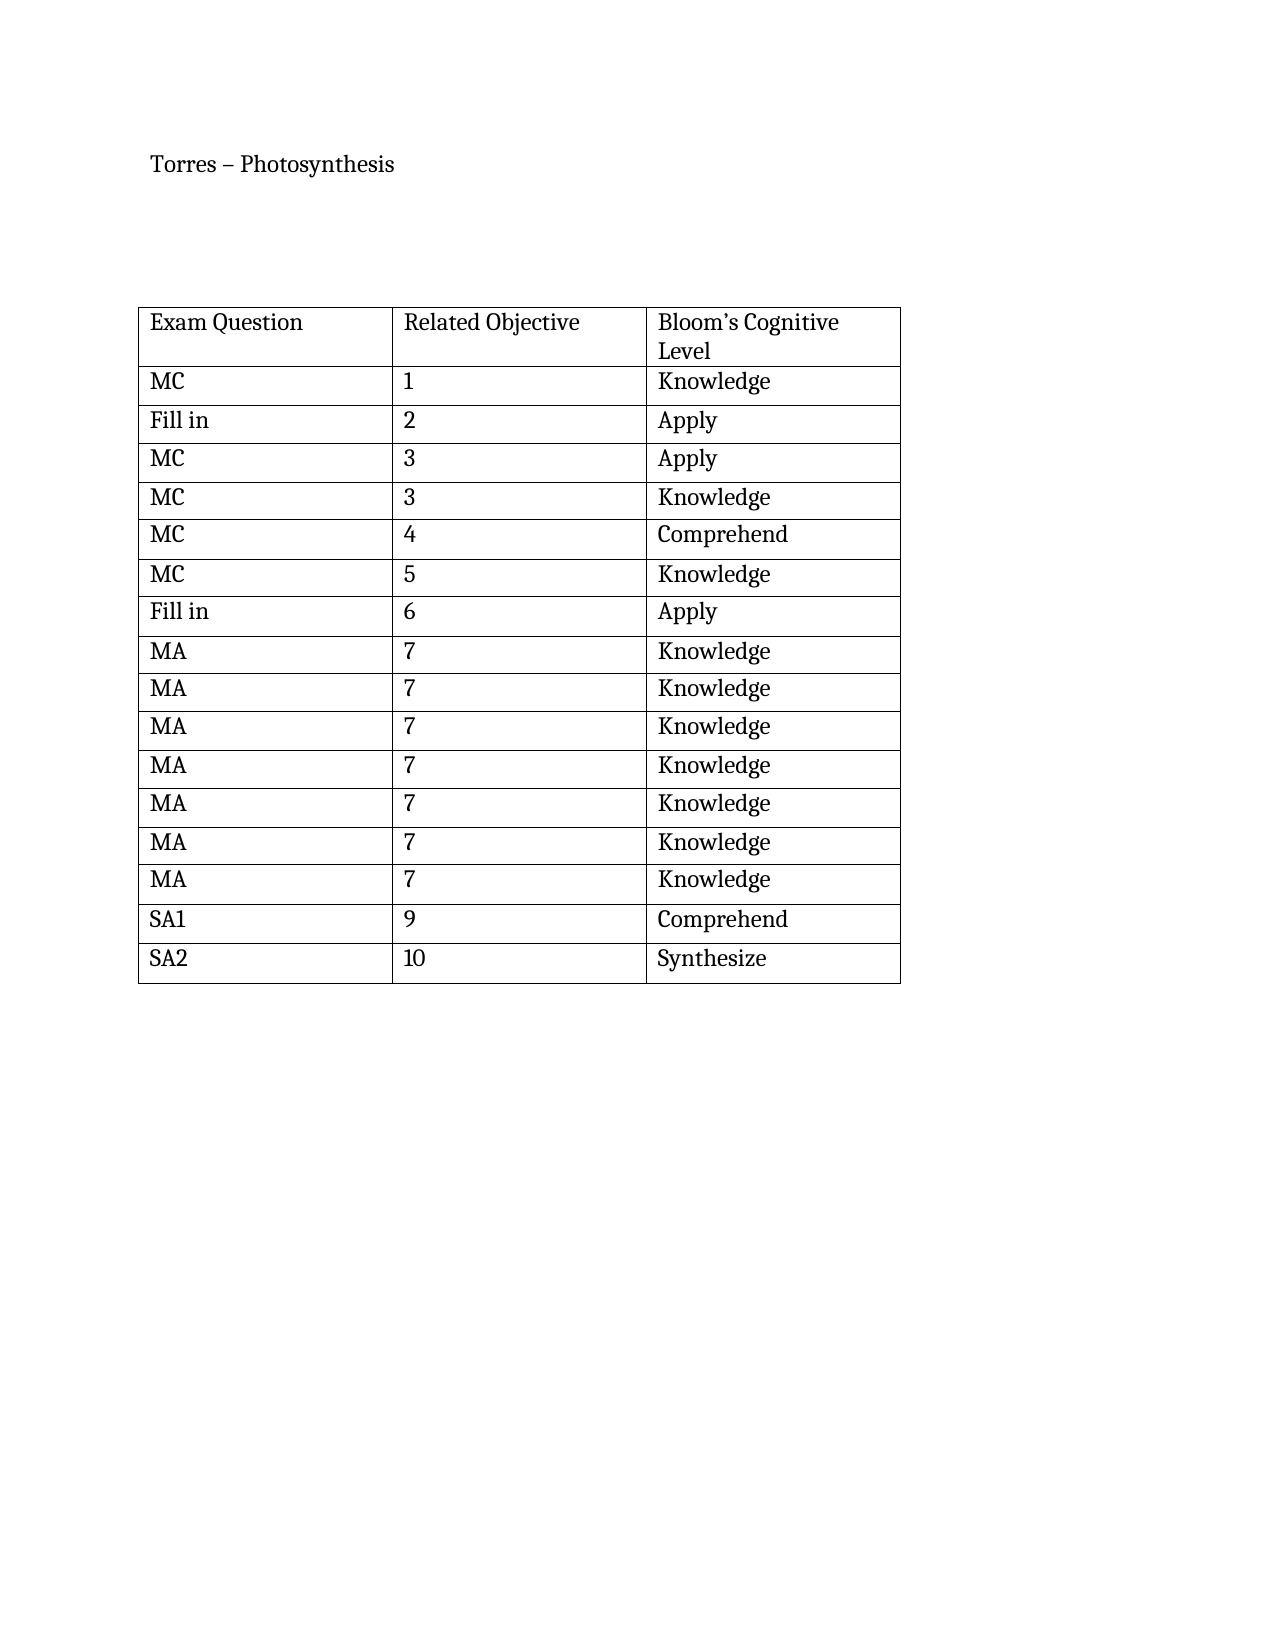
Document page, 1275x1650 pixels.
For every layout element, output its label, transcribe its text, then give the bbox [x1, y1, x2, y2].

table_cell MA [139, 865, 392, 904]
table_cell MA [139, 637, 392, 673]
table_cell 7 [393, 789, 646, 827]
table_cell Apply [647, 444, 900, 482]
table_header Related Objective [393, 308, 646, 366]
table_cell MA [139, 674, 392, 711]
table_cell Synthesize [647, 944, 900, 982]
text Torres – Photosynthesis [150, 150, 1125, 179]
table_cell 3 [393, 444, 646, 482]
table_cell 9 [393, 905, 646, 943]
table_cell 7 [393, 751, 646, 787]
table_cell 7 [393, 712, 646, 750]
table_header Exam Question [139, 308, 392, 366]
table_cell MA [139, 751, 392, 787]
table_cell 6 [393, 597, 646, 636]
table_cell 4 [393, 520, 646, 559]
table_cell Knowledge [647, 712, 900, 750]
table_cell MC [139, 367, 392, 405]
table_cell Fill in [139, 406, 392, 442]
table_cell 10 [393, 944, 646, 982]
table_cell SA2 [139, 944, 392, 982]
table_cell Knowledge [647, 560, 900, 596]
table_cell Knowledge [647, 865, 900, 904]
table_cell MA [139, 712, 392, 750]
table_cell Knowledge [647, 637, 900, 673]
table_cell Comprehend [647, 520, 900, 559]
table_cell Knowledge [647, 789, 900, 827]
table_cell 7 [393, 865, 646, 904]
table_cell 7 [393, 637, 646, 673]
table_cell 7 [393, 674, 646, 711]
table_cell SA1 [139, 905, 392, 943]
table_cell 7 [393, 828, 646, 864]
table_cell MA [139, 789, 392, 827]
table_cell MC [139, 560, 392, 596]
table_cell 5 [393, 560, 646, 596]
table_cell Knowledge [647, 828, 900, 864]
table_cell Apply [647, 406, 900, 442]
table_cell MC [139, 444, 392, 482]
table_cell 1 [393, 367, 646, 405]
table_cell 3 [393, 483, 646, 519]
table_cell MC [139, 483, 392, 519]
table_cell Knowledge [647, 367, 900, 405]
table_cell Fill in [139, 597, 392, 636]
table_cell 2 [393, 406, 646, 442]
table_cell Comprehend [647, 905, 900, 943]
table_cell Knowledge [647, 483, 900, 519]
table_header Bloom’s Cognitive Level [647, 308, 900, 366]
table_cell MC [139, 520, 392, 559]
table_cell MA [139, 828, 392, 864]
table_cell Knowledge [647, 751, 900, 787]
table_cell Apply [647, 597, 900, 636]
table_cell Knowledge [647, 674, 900, 711]
